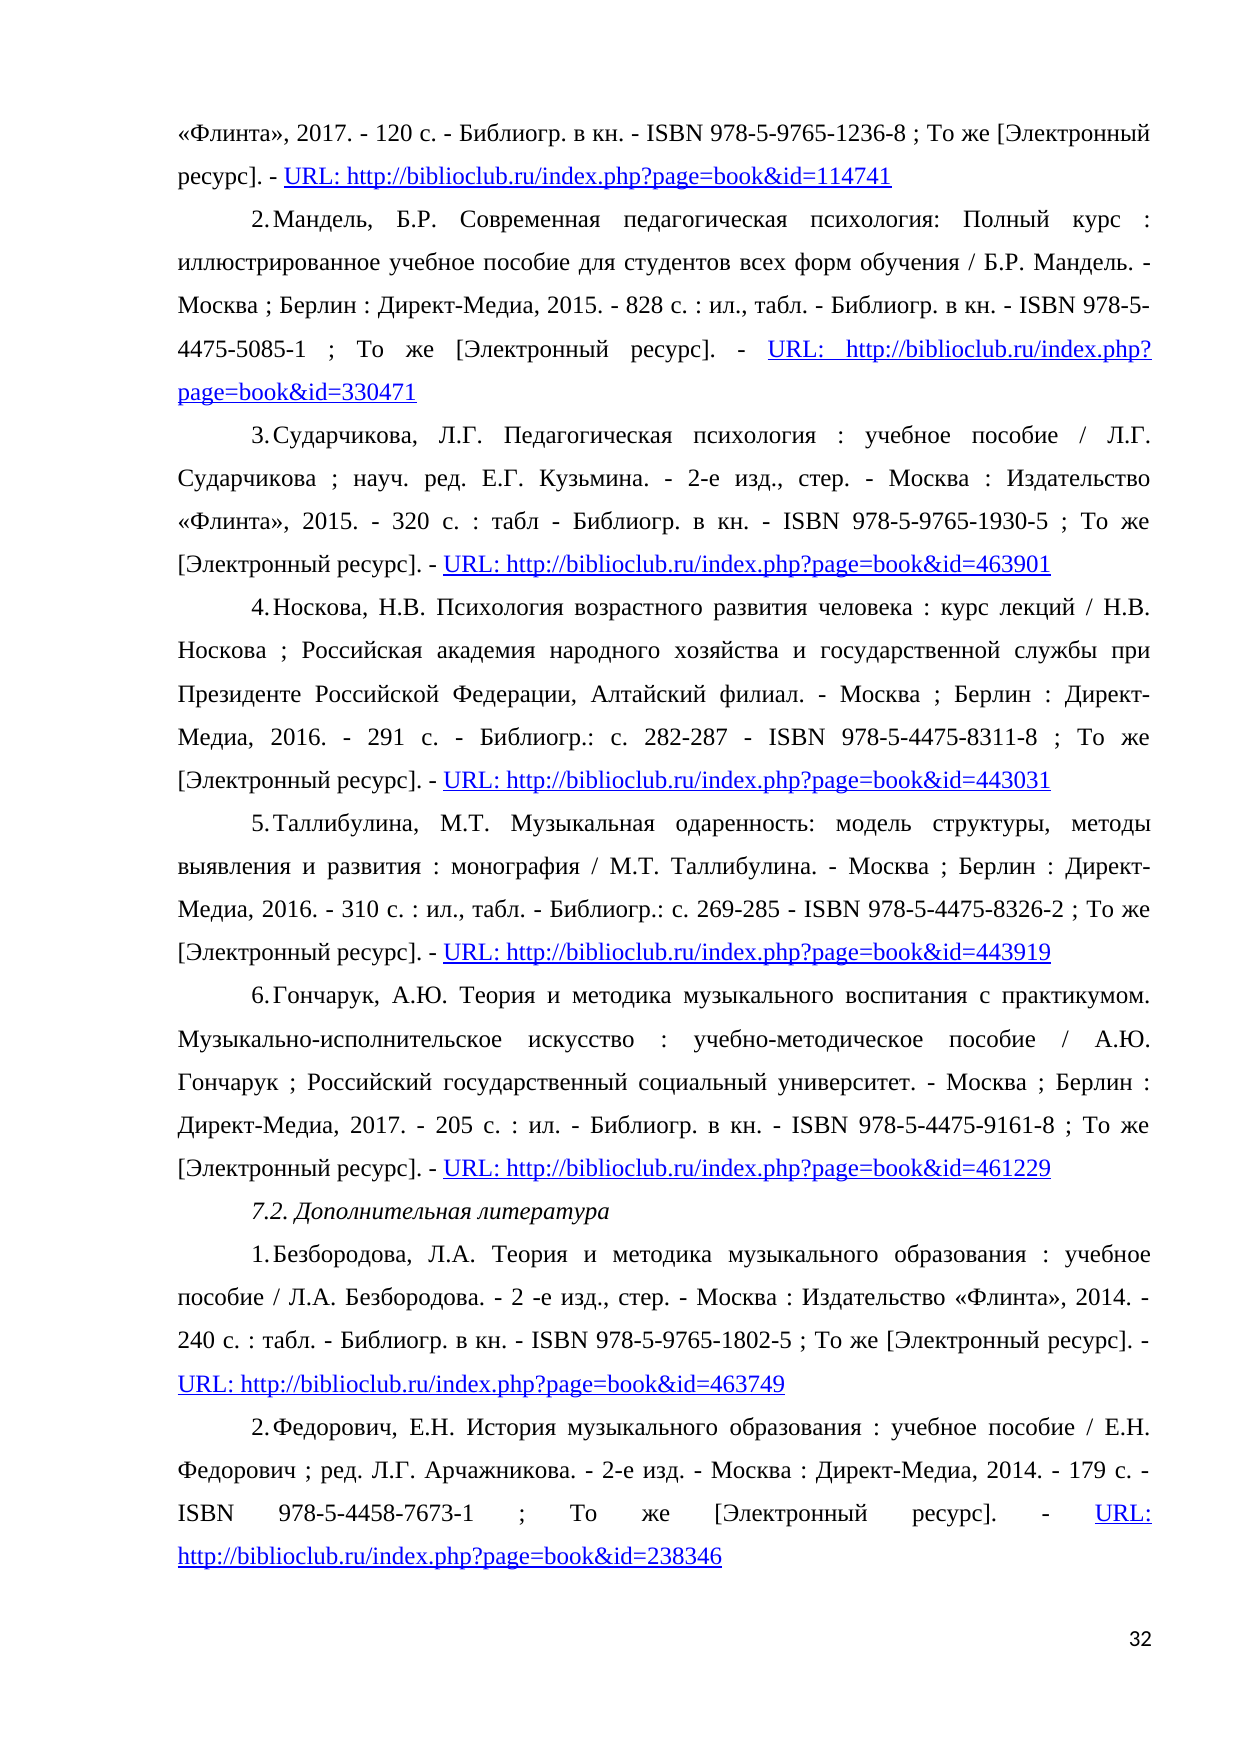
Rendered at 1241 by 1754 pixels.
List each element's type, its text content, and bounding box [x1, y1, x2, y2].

text 3. Сударчикова, Л.Г. Педагогическая психология : учебное пособие / Л.Г. Сударчикова ; науч. ред. Е.Г. Кузьмина. - 2-е изд., стер. - Москва : Издательство «Флинта», 2015. - 320 с. : табл - Библиогр. в кн. - ISBN 978-5-9765-1930-5 ; То же [Электронный ресурс]. - URL: http://biblioclub.ru/index.php?page=book&id=463901 [177, 420, 1152, 578]
text 5. Таллибулина, М.Т. Музыкальная одаренность: модель структуры, методы выявления и развития : монография / М.Т. Таллибулина. - Москва ; Берлин : Директ-Медиа, 2016. - 310 с. : ил., табл. - Библиогр.: с. 269-285 - ISBN 978-5-4475-8326-2 ; То же [Электронный ресурс]. - URL: http://biblioclub.ru/index.php?page=book&id=443919 [177, 808, 1152, 966]
text 6. Гончарук, А.Ю. Теория и методика музыкального воспитания с практикумом. Музыкально-исполнительское искусство : учебно-методическое пособие / А.Ю. Гончарук ; Российский государственный социальный университет. - Москва ; Берлин : Директ-Медиа, 2017. - 205 с. : ил. - Библиогр. в кн. - ISBN 978-5-4475-9161-8 ; То же [Электронный ресурс]. - URL: http://biblioclub.ru/index.php?page=book&id=461229 [177, 981, 1152, 1182]
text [177, 118, 1152, 190]
text 2. Мандель, Б.Р. Современная педагогическая психология: Полный курс : иллюстрированное учебное пособие для студентов всех форм обучения / Б.Р. Мандель. - Москва ; Берлин : Директ-Медиа, 2015. - 828 с. : ил., табл. - Библиогр. в кн. - ISBN 978-5-4475-5085-1 ; То же [Электронный ресурс]. - URL: http://biblioclub.ru/index.php?page=book&id=330471 [177, 204, 1152, 406]
text 4. Носкова, Н.В. Психология возрастного развития человека : курс лекций / Н.В. Носкова ; Российская академия народного хозяйства и государственной службы при Президенте Российской Федерации, Алтайский филиал. - Москва ; Берлин : Директ-Медиа, 2016. - 291 с. - Библиогр.: с. 282-287 - ISBN 978-5-4475-8311-8 ; То же [Электронный ресурс]. - URL: http://biblioclub.ru/index.php?page=book&id=443031 [177, 592, 1152, 794]
text 1. Безбородова, Л.А. Теория и методика музыкального образования : учебное пособие / Л.А. Безбородова. - 2 -е изд., стер. - Москва : Издательство «Флинта», 2014. - 240 с. : табл. - Библиогр. в кн. - ISBN 978-5-9765-1802-5 ; То же [Электронный ресурс]. - URL: http://biblioclub.ru/index.php?page=book&id=463749 [177, 1239, 1152, 1397]
text 7.2. Дополнительная литература [177, 1196, 1152, 1225]
text 2. Федорович, Е.Н. История музыкального образования : учебное пособие / Е.Н. Федорович ; ред. Л.Г. Арчажникова. - 2-е изд. - Москва : Директ-Медиа, 2014. - 179 с. - ISBN 978-5-4458-7673-1 ; То же [Электронный ресурс]. - URL: http://biblioclub.ru/index.php?page=book&id=238346 [177, 1412, 1152, 1570]
